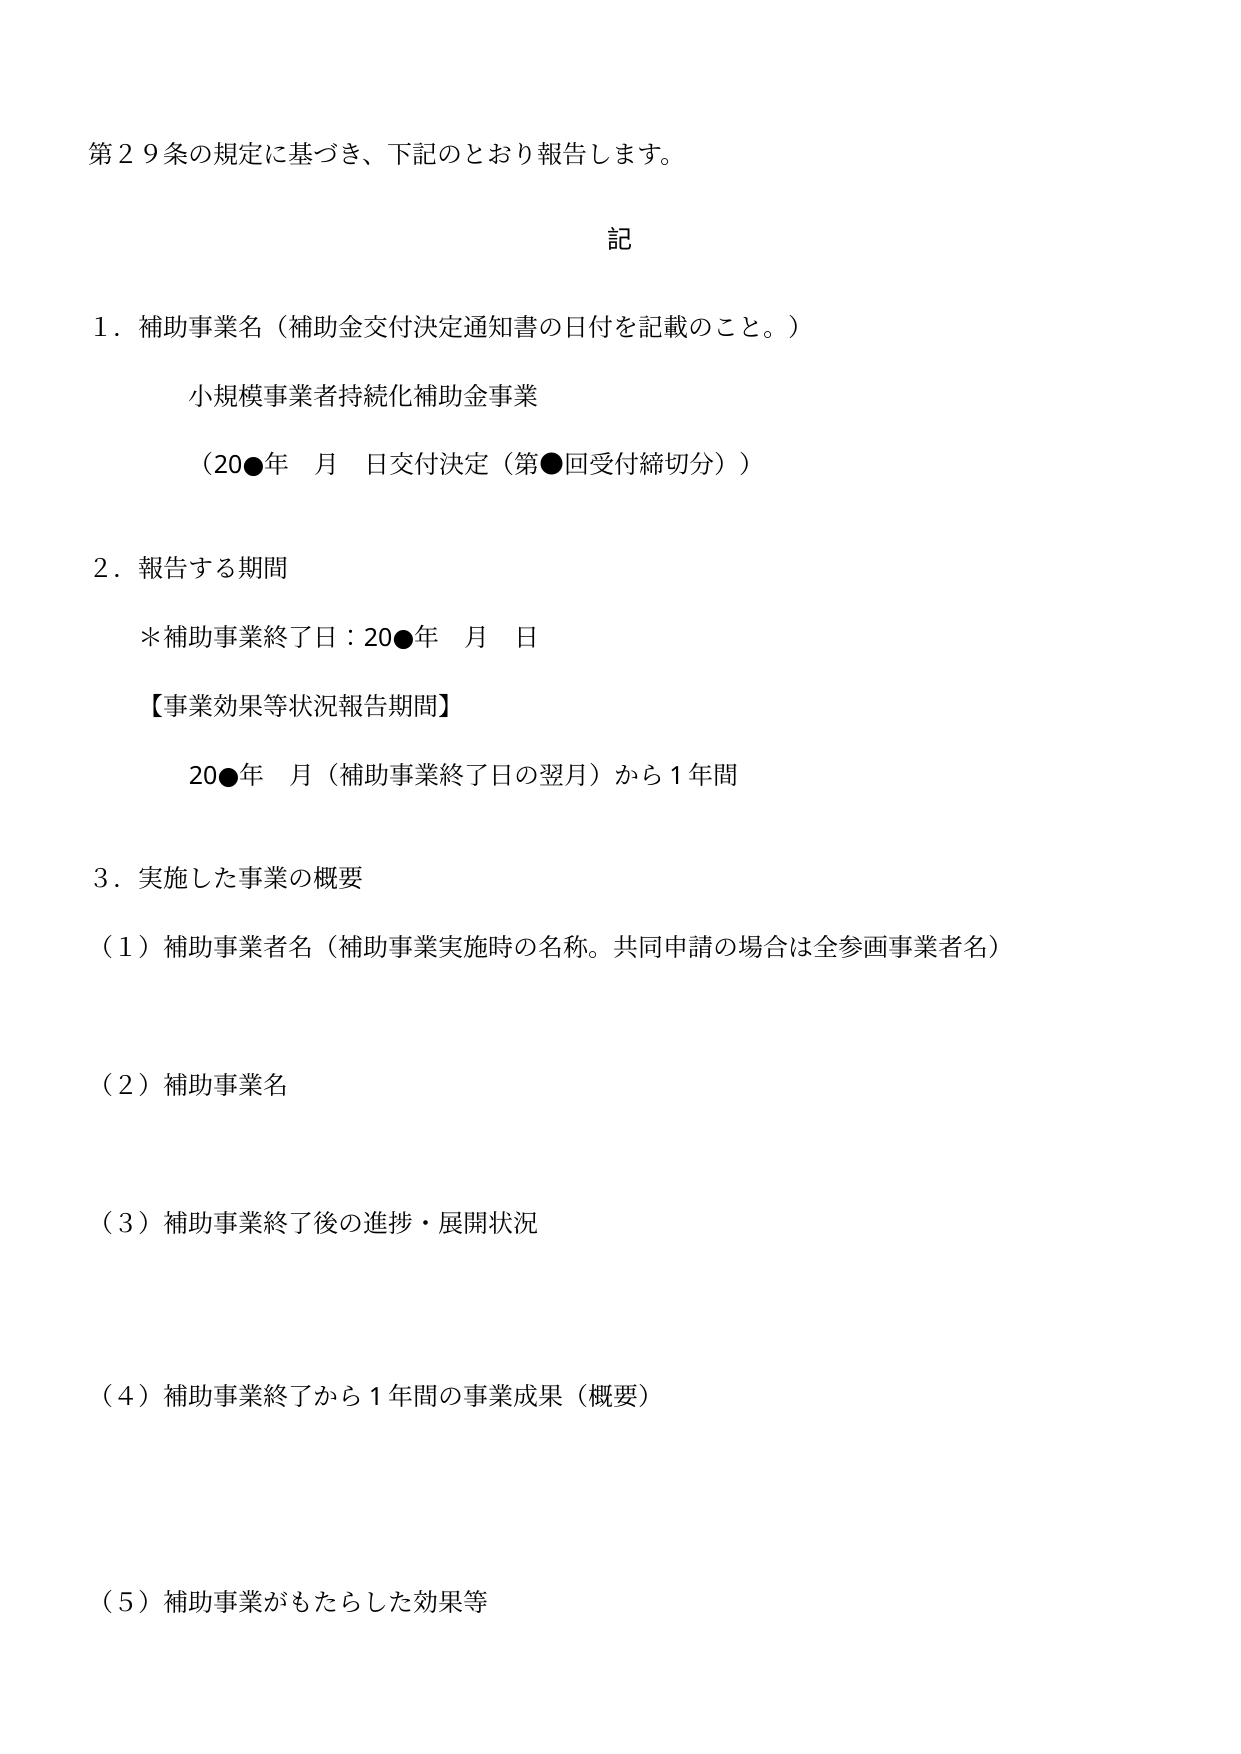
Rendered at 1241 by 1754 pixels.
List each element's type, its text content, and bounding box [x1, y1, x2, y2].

text ＊補助事業終了日：20●年 月 日 [89, 601, 1152, 670]
text （20●年 月 日交付決定（第●回受付締切分）） [89, 429, 1152, 498]
text 小規模事業者持続化補助金事業 [89, 360, 1152, 429]
text ２．報告する期間 [89, 532, 1152, 601]
text 【事業効果等状況報告期間】 [89, 670, 1152, 739]
text （４）補助事業終了から1年間の事業成果（概要） [89, 1360, 1152, 1429]
text １．補助事業名（補助金交付決定通知書の日付を記載のこと。） [89, 291, 1152, 360]
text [89, 118, 1152, 187]
text （５）補助事業がもたらした効果等 [89, 1567, 1152, 1636]
text （１）補助事業者名（補助事業実施時の名称。共同申請の場合は全参画事業者名） [89, 911, 1152, 980]
subtitle 記 [89, 222, 1152, 256]
text （２）補助事業名 [89, 1049, 1152, 1118]
text 20●年 月（補助事業終了日の翌月）から1年間 [89, 739, 1152, 808]
text ３．実施した事業の概要 [89, 842, 1152, 911]
text （３）補助事業終了後の進捗・展開状況 [89, 1187, 1152, 1256]
